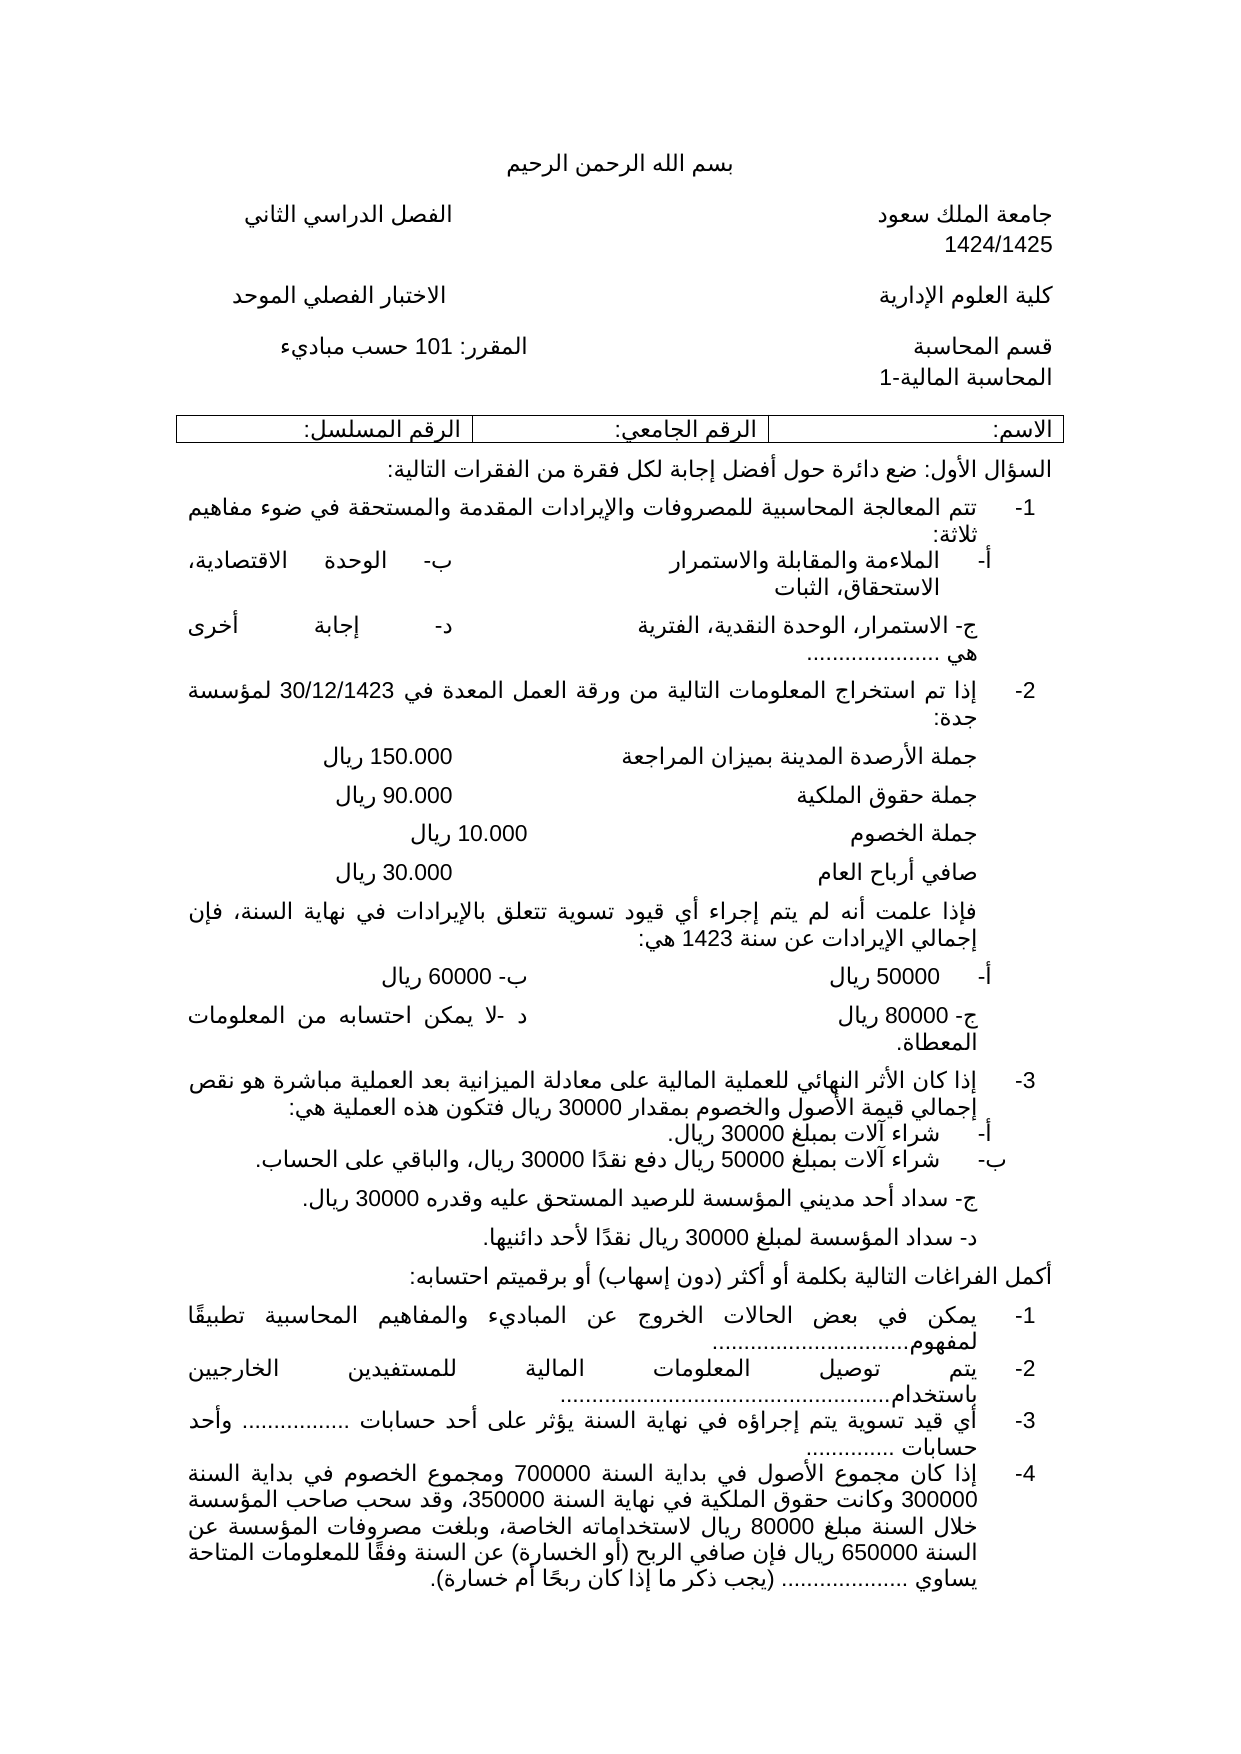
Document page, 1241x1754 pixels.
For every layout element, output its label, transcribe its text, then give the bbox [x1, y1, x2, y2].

text جملة حقوق الملكية 90.000 ريال [187, 782, 978, 808]
list إذا كان الأثر النهائي للعملية المالية على معادلة الميزانية بعد العملية مباشرة هو نقص إجمالي قيمة الأصول والخصوم بمقدار 30000 ريال فتكون هذه العملية هي: [187, 1067, 1015, 1120]
table_header الاسم: [769, 416, 1063, 442]
list 50000 ريال ب- 60000 ريال [187, 963, 978, 990]
text جملة الخصوم 10.000 ريال [187, 820, 978, 847]
text قسم المحاسبة المقرر: 101 حسب مباديء المحاسبة المالية-1 [187, 333, 1053, 390]
list إذا تم استخراج المعلومات التالية من ورقة العمل المعدة في 30/12/1423 لمؤسسة جدة: [187, 677, 1015, 730]
text ج- 80000 ريال د- لا يمكن احتسابه من المعلومات المعطاة. [187, 1002, 978, 1055]
list شراء آلات بمبلغ 50000 ريال دفع نقدًا 30000 ريال، والباقي على الحساب. [187, 1146, 978, 1173]
text د- سداد المؤسسة لمبلغ 30000 ريال نقدًا لأحد دائنيها. [187, 1224, 978, 1251]
text كلية العلوم الإدارية الاختبار الفصلي الموحد [187, 282, 1053, 309]
list يمكن في بعض الحالات الخروج عن المباديء والمفاهيم المحاسبية تطبيقًا لمفهوم............................... [187, 1302, 1015, 1354]
text ج- الاستمرار، الوحدة النقدية، الفترية د- إجابة أخرى هي ..................... [187, 612, 978, 665]
table_header الرقم المسلسل: [177, 416, 472, 442]
text السؤال الأول: ضع دائرة حول أفضل إجابة لكل فقرة من الفقرات التالية: [187, 456, 1053, 482]
text ج- سداد أحد مديني المؤسسة للرصيد المستحق عليه وقدره 30000 ريال. [187, 1185, 978, 1212]
text أكمل الفراغات التالية بكلمة أو أكثر (دون إسهاب) أو برقميتم احتسابه: [187, 1263, 1053, 1289]
list الملاءمة والمقابلة والاستمرار ب- الوحدة الاقتصادية، الاستحقاق، الثبات [187, 547, 978, 600]
text فإذا علمت أنه لم يتم إجراء أي قيود تسوية تتعلق بالإيرادات في نهاية السنة، فإن إجمالي الإيرادات عن سنة 1423 هي: [187, 898, 978, 951]
text جملة الأرصدة المدينة بميزان المراجعة 150.000 ريال [187, 743, 978, 769]
text بسم الله الرحمن الرحيم [187, 150, 1053, 176]
list تتم المعالجة المحاسبية للمصروفات والإيرادات المقدمة والمستحقة في ضوء مفاهيم ثلاثة: [187, 494, 1015, 547]
text صافي أرباح العام 30.000 ريال [187, 859, 978, 886]
list إذا كان مجموع الأصول في بداية السنة 700000 ومجموع الخصوم في بداية السنة 300000 وكانت حقوق الملكية في نهاية السنة 350000، وقد سحب صاحب المؤسسة خلال السنة مبلغ 80000 ريال لاستخداماته الخاصة، وبلغت مصروفات المؤسسة عن السنة 650000 ريال فإن صافي الربح (أو الخسارة) عن السنة وفقًا للمعلومات المتاحة يساوي .................... (يجب ذكر ما إذا كان ربحًا أم خسارة). [187, 1460, 1015, 1592]
list يتم توصيل المعلومات المالية للمستفيدين الخارجيين باستخدام.................................................... [187, 1354, 1015, 1407]
list أي قيد تسوية يتم إجراؤه في نهاية السنة يؤثر على أحد حسابات ................. وأحد حسابات .............. [187, 1407, 1015, 1460]
text جامعة الملك سعود الفصل الدراسي الثاني 1424/1425 [187, 201, 1053, 258]
table_header الرقم الجامعي: [473, 416, 768, 442]
list شراء آلات بمبلغ 30000 ريال. [187, 1120, 978, 1146]
